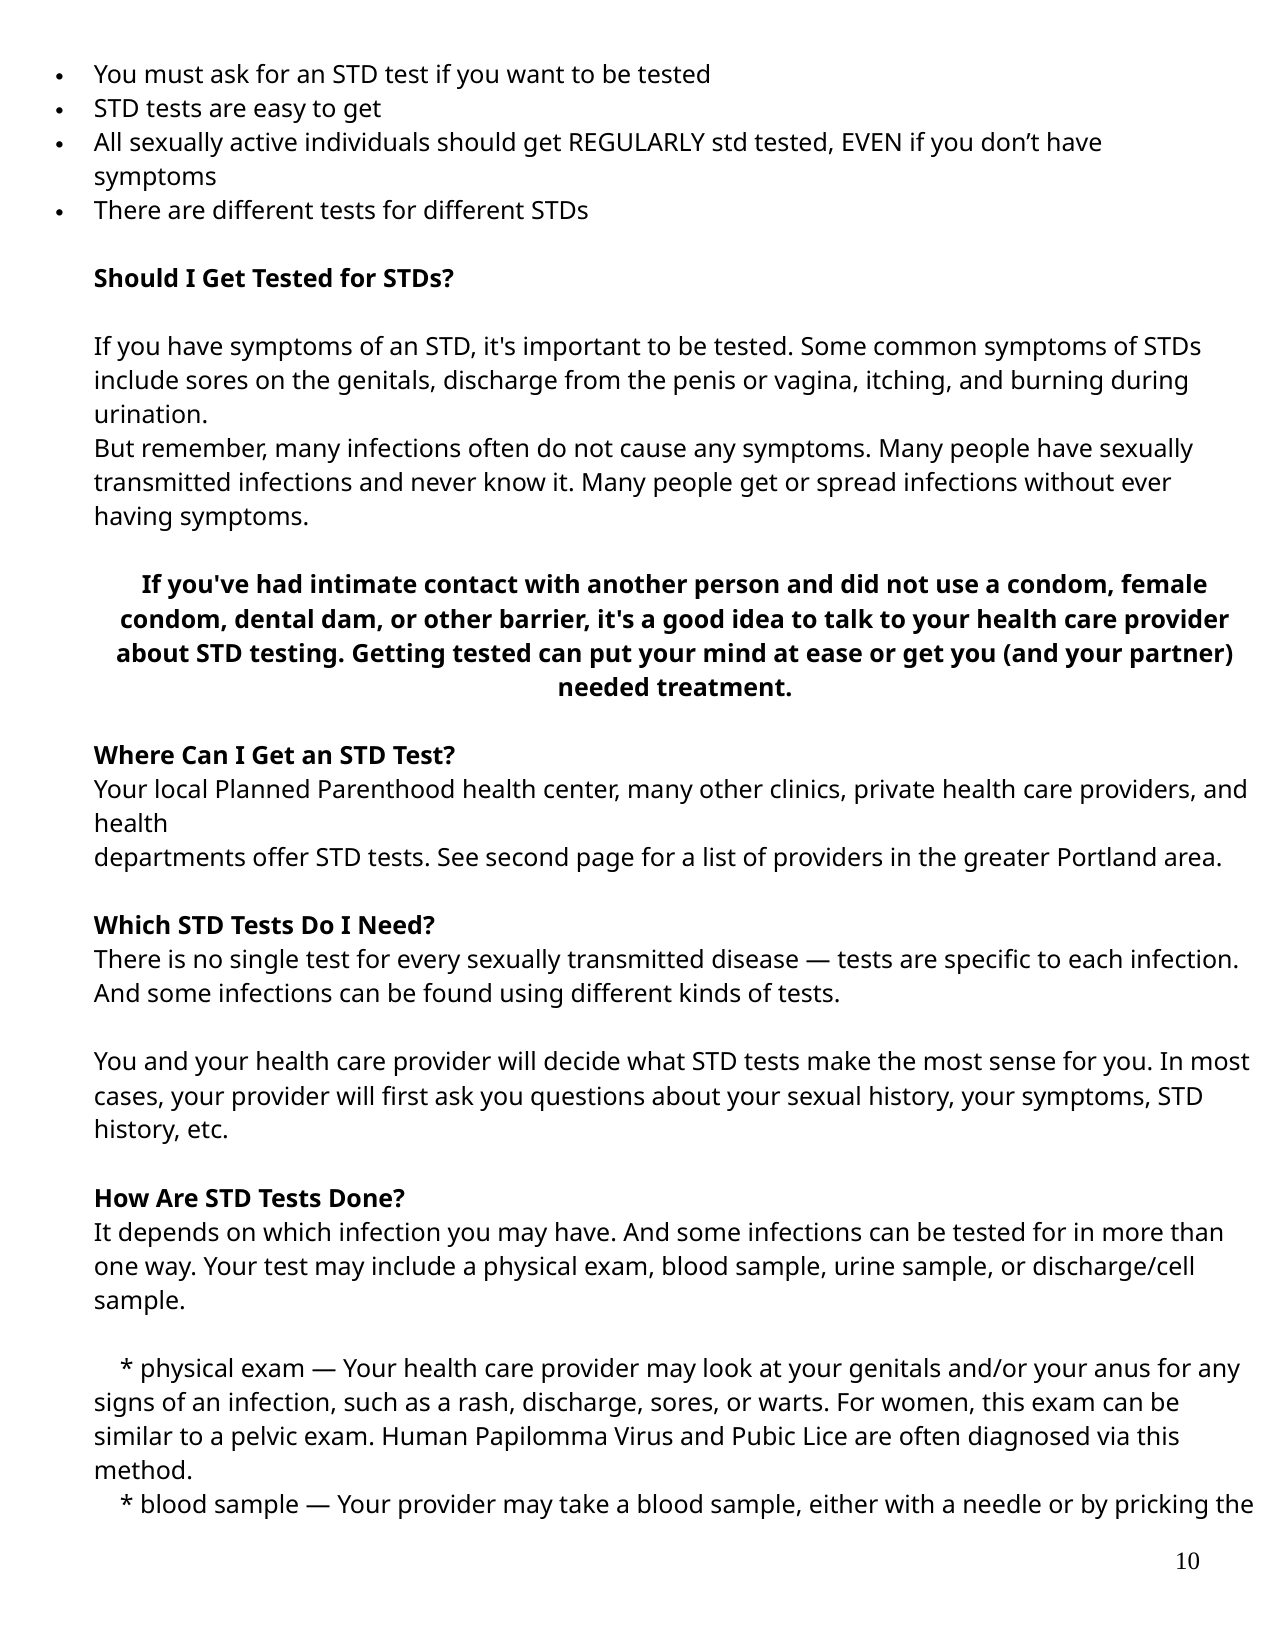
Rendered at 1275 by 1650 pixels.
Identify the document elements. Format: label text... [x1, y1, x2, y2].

text There is no single test for every sexually transmitted disease — tests are specific to each infection. And some infections can be found using different kinds of tests. [94, 942, 1252, 1010]
text departments offer STD tests. See second page for a list of providers in the greater Portland area. [94, 840, 1275, 874]
text Should I Get Tested for STDs? [94, 261, 1256, 295]
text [94, 1487, 1259, 1521]
text If you have symptoms of an STD, it's important to be tested. Some common symptoms of STDs include sores on the genitals, discharge from the penis or vagina, itching, and burning during urination. [94, 329, 1256, 431]
list STD tests are easy to get [56, 90, 1200, 124]
text Your local Planned Parenthood health center, many other clinics, private health care providers, and health [94, 772, 1275, 840]
list All sexually active individuals should get REGULARLY std tested, EVEN if you don’t have symptoms [56, 124, 1200, 192]
text Which STD Tests Do I Need? [94, 908, 1252, 942]
text * physical exam — Your health care provider may look at your genitals and/or your anus for any signs of an infection, such as a rash, discharge, sores, or warts. For women, this exam can be similar to a pelvic exam. Human Papilomma Virus and Pubic Lice are often diagnosed via this method. [94, 1351, 1259, 1487]
text You and your health care provider will decide what STD tests make the most sense for you. In most cases, your provider will first ask you questions about your sexual history, your symptoms, STD history, etc. [94, 1044, 1252, 1146]
text But remember, many infections often do not cause any symptoms. Many people have sexually transmitted infections and never know it. Many people get or spread infections without ever having symptoms. [94, 431, 1256, 533]
text How Are STD Tests Done? [94, 1180, 1259, 1214]
text Where Can I Get an STD Test? [94, 737, 1252, 772]
list You must ask for an STD test if you want to be tested [56, 56, 1200, 90]
list There are different tests for different STDs [56, 192, 1200, 227]
text It depends on which infection you may have. And some infections can be tested for in more than one way. Your test may include a physical exam, blood sample, urine sample, or discharge/cell sample. [94, 1214, 1259, 1317]
text If you've had intimate contact with another person and did not use a condom, female condom, dental dam, or other barrier, it's a good idea to talk to your health care provider about STD testing. Getting tested can put your mind at ease or get you (and your partner) needed treatment. [94, 567, 1256, 703]
